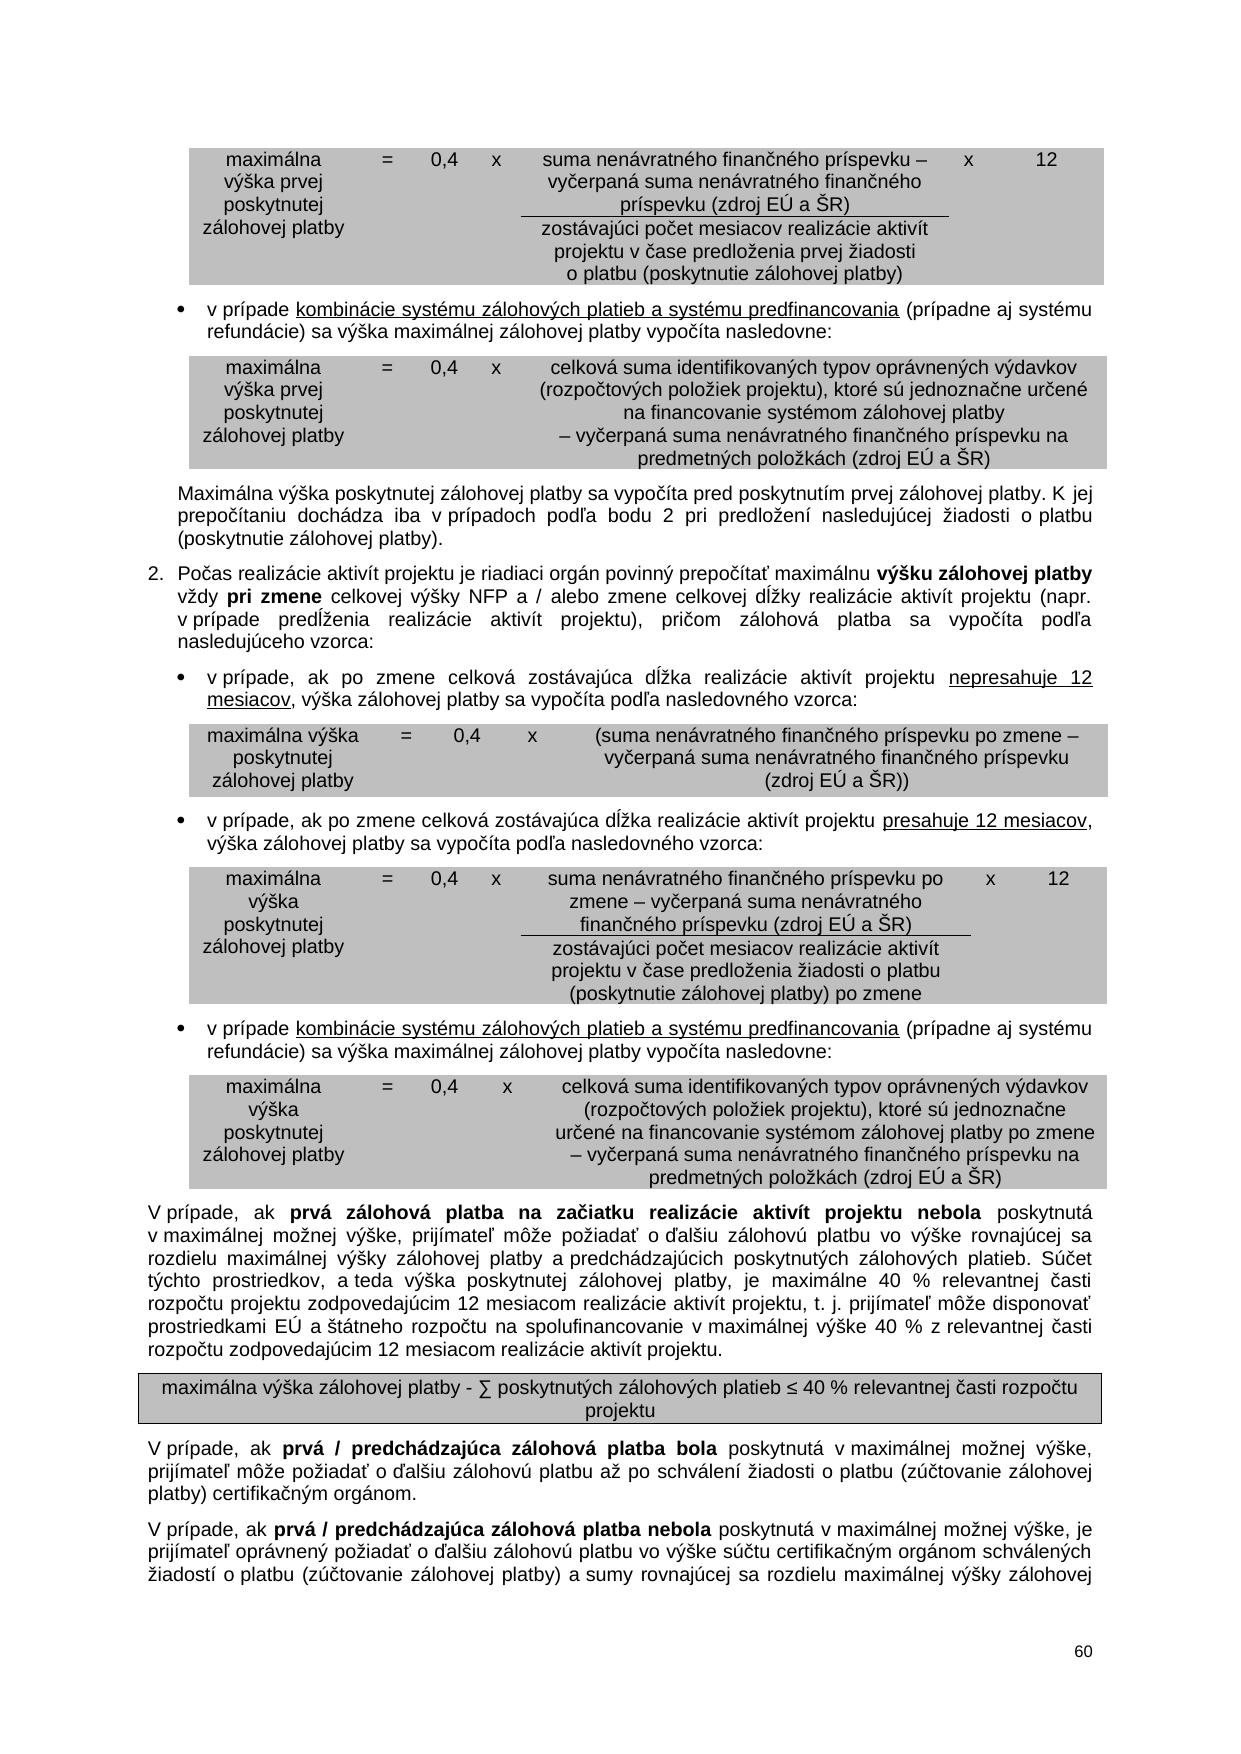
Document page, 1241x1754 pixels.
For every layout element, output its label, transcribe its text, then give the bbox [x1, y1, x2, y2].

table_header 12 [988, 148, 1104, 285]
table_cell zostávajúci počet mesiacov realizácie aktivít projektu v čase predloženia žiadosti o platbu (poskytnutie zálohovej platby) po zmene [521, 936, 971, 1004]
table_header 0,4 [416, 356, 472, 469]
table_header celková suma identifikovaných typov oprávnených výdavkov (rozpočtových položiek projektu), ktoré sú jednoznačne určené na financovanie systémom zálohovej platby – vyčerpaná suma nenávratného finančného príspevku na predmetných položkách (zdroj EÚ a ŠR) [521, 356, 1107, 469]
table_header 0,4 [435, 724, 499, 797]
table_header 12 [1010, 867, 1107, 1004]
list v prípade kombinácie systému zálohových platieb a systému predfinancovania (prípadne aj systému refundácie) sa výška maximálnej zálohovej platby vypočíta nasledovne: [177, 297, 1092, 343]
table_header x [949, 148, 988, 285]
list v prípade kombinácie systému zálohových platieb a systému predfinancovania (prípadne aj systému refundácie) sa výška maximálnej zálohovej platby vypočíta nasledovne: [177, 1017, 1092, 1063]
table_header suma nenávratného finančného príspevku po zmene – vyčerpaná suma nenávratného finančného príspevku (zdroj EÚ a ŠR) [521, 867, 971, 935]
table_header x [971, 867, 1010, 1004]
table_header = [358, 1075, 417, 1189]
table_header 0,4 [417, 1075, 472, 1189]
table_header = [358, 148, 417, 285]
text V prípade, ak prvá / predchádzajúca zálohová platba bola poskytnutá v maximálnej možnej výške, prijímateľ môže požiadať o ďalšiu zálohovú platbu až po schválení žiadosti o platbu (zúčtovanie zálohovej platby) certifikačným orgánom. [148, 1437, 1092, 1505]
table_header maximálna výška poskytnutej zálohovej platby [189, 1075, 358, 1189]
text V prípade, ak prvá zálohová platba na začiatku realizácie aktivít projektu nebola poskytnutá v maximálnej možnej výške, prijímateľ môže požiadať o ďalšiu zálohovú platbu vo výške rovnajúcej sa rozdielu maximálnej výšky zálohovej platby a predchádzajúcich poskytnutých zálohových platieb. Súčet týchto prostriedkov, a teda výška poskytnutej zálohovej platby, je maximálne 40 % relevantnej časti rozpočtu projektu zodpovedajúcim 12 mesiacom realizácie aktivít projektu, t. j. prijímateľ môže disponovať prostriedkami EÚ a štátneho rozpočtu na spolufinancovanie v maximálnej výške 40 % z relevantnej časti rozpočtu zodpovedajúcim 12 mesiacom realizácie aktivít projektu. [148, 1201, 1092, 1360]
table_header = [377, 724, 435, 797]
list v prípade, ak po zmene celková zostávajúca dĺžka realizácie aktivít projektu nepresahuje 12 mesiacov, výška zálohovej platby sa vypočíta podľa nasledovného vzorca: [177, 666, 1092, 711]
table_header (suma nenávratného finančného príspevku po zmene – vyčerpaná suma nenávratného finančného príspevku (zdroj EÚ a ŠR)) [566, 724, 1108, 797]
table_header maximálna výška prvej poskytnutej zálohovej platby [189, 148, 358, 285]
table_header = [358, 867, 417, 1004]
table_header celková suma identifikovaných typov oprávnených výdavkov (rozpočtových položiek projektu), ktoré sú jednoznačne určené na financovanie systémom zálohovej platby po zmene – vyčerpaná suma nenávratného finančného príspevku na predmetných položkách (zdroj EÚ a ŠR) [543, 1075, 1107, 1189]
list Počas realizácie aktivít projektu je riadiaci orgán povinný prepočítať maximálnu výšku zálohovej platby vždy pri zmene celkovej výšky NFP a / alebo zmene celkovej dĺžky realizácie aktivít projektu (napr. v prípade predĺženia realizácie aktivít projektu), pričom zálohová platba sa vypočíta podľa nasledujúceho vzorca: [148, 562, 1092, 653]
table_header 0,4 [417, 867, 472, 1004]
table_header x [472, 148, 521, 285]
list v prípade, ak po zmene celková zostávajúca dĺžka realizácie aktivít projektu presahuje 12 mesiacov, výška zálohovej platby sa vypočíta podľa nasledovného vzorca: [177, 809, 1092, 855]
table_header 0,4 [417, 148, 472, 285]
table_header x [472, 356, 521, 469]
table_header maximálna výška poskytnutej zálohovej platby [189, 867, 358, 1004]
table_header suma nenávratného finančného príspevku – vyčerpaná suma nenávratného finančného príspevku (zdroj EÚ a ŠR) [521, 148, 949, 216]
text Maximálna výška poskytnutej zálohovej platby sa vypočíta pred poskytnutím prvej zálohovej platby. K jej prepočítaniu dochádza iba v prípadoch podľa bodu 2 pri predložení nasledujúcej žiadosti o platbu (poskytnutie zálohovej platby). [177, 482, 1092, 550]
table_header = [358, 356, 416, 469]
text maximálna výška zálohovej platby - ∑ poskytnutých zálohových platieb ≤ 40 % relevantnej časti rozpočtu projektu [139, 1374, 1101, 1423]
table_header maximálna výška prvej poskytnutej zálohovej platby [189, 356, 358, 469]
table_header x [499, 724, 566, 797]
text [148, 1517, 1092, 1586]
table_header x [472, 1075, 543, 1189]
table_cell zostávajúci počet mesiacov realizácie aktivít projektu v čase predloženia prvej žiadosti o platbu (poskytnutie zálohovej platby) [521, 217, 949, 285]
table_header x [472, 867, 521, 1004]
table_header maximálna výška poskytnutej zálohovej platby [189, 724, 377, 797]
